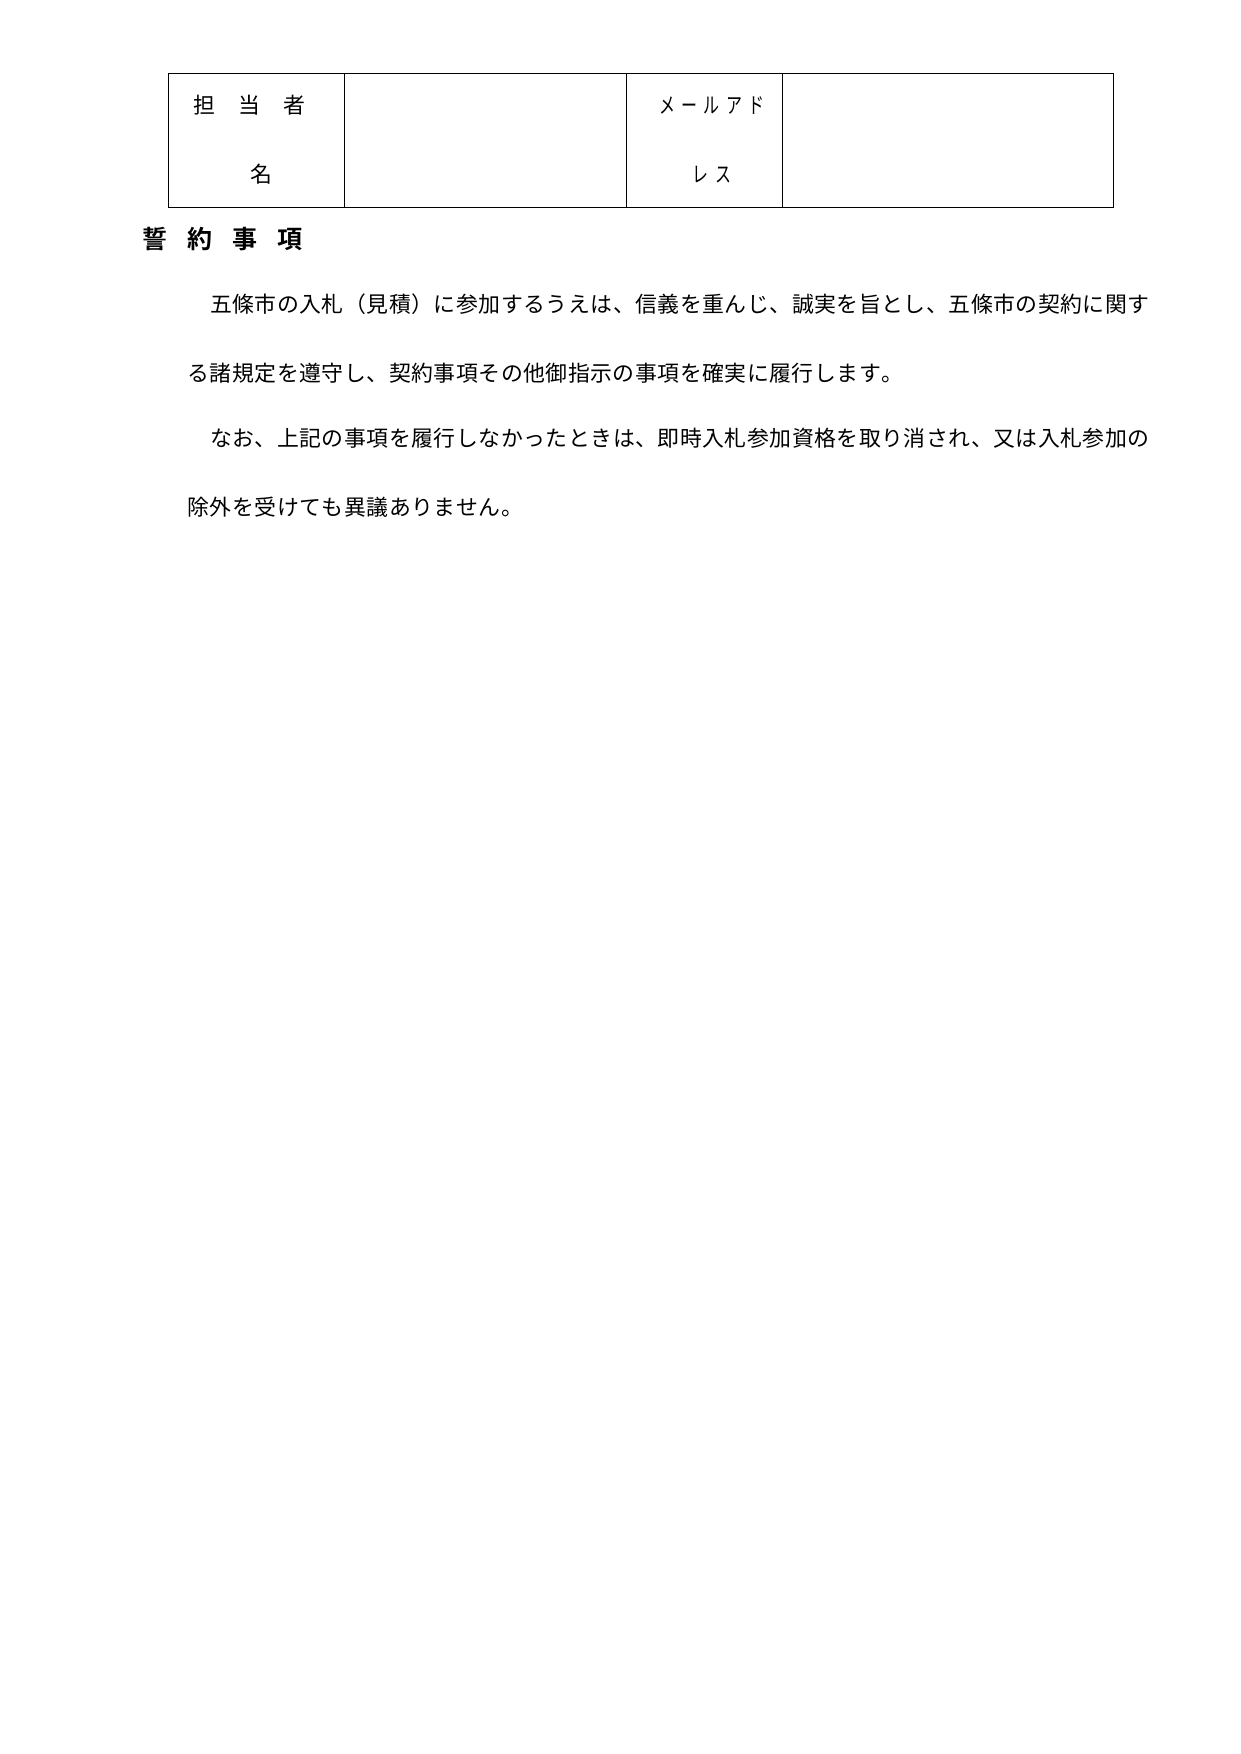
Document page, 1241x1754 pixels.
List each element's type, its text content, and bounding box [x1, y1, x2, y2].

text 五條市の入札（見積）に参加するうえは、信義を重んじ、誠実を旨とし、五條市の契約に関する諸規定を遵守し、契約事項その他御指示の事項を確実に履行します。 [165, 273, 1151, 402]
table_cell メールアドレス [627, 74, 782, 207]
table_cell [783, 74, 1113, 207]
table_cell [345, 74, 626, 207]
table_cell 担当者名 [169, 74, 344, 207]
text 誓約事項 [143, 208, 1151, 268]
text なお、上記の事項を履行しなかったときは、即時入札参加資格を取り消され、又は入札参加の除外を受けても異議ありません。 [165, 407, 1151, 536]
